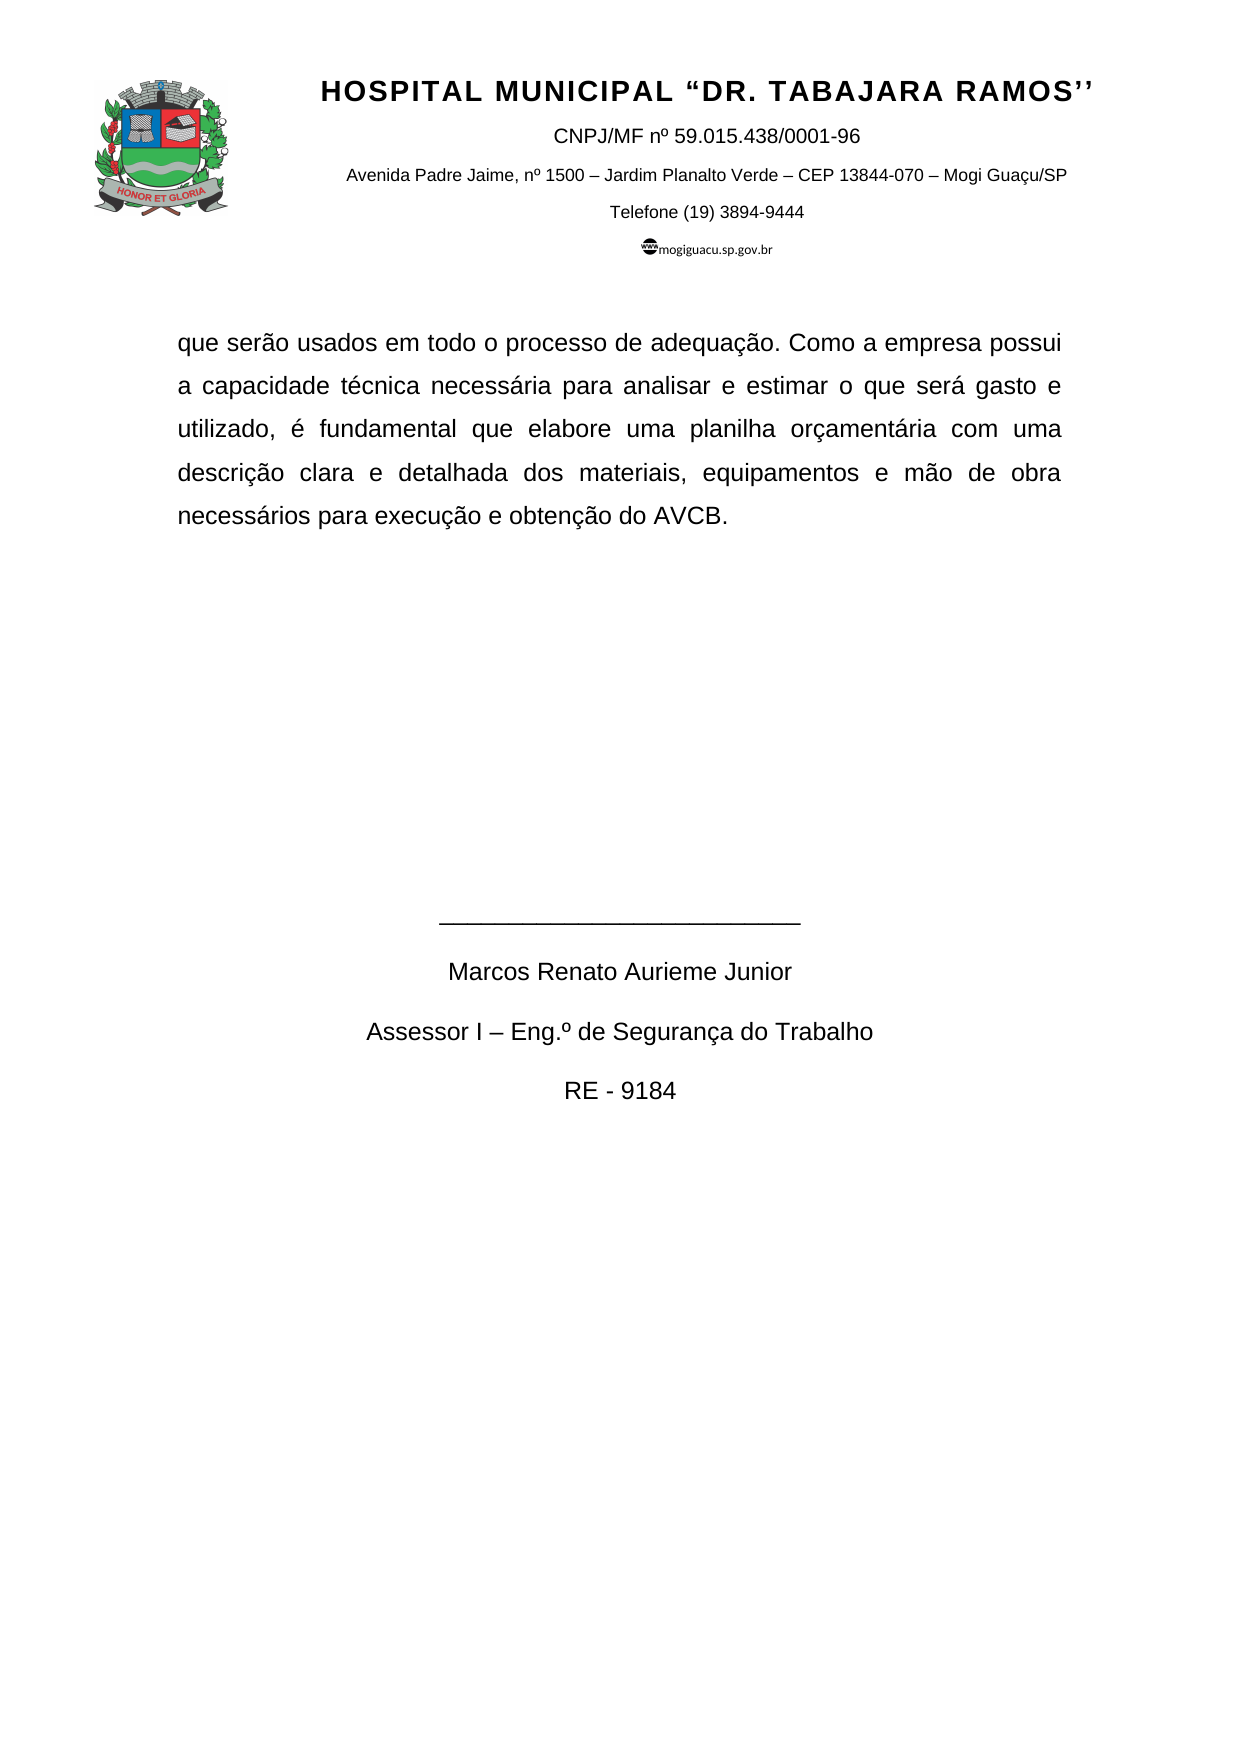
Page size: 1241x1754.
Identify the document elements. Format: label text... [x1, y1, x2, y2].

text RE - 9184 [177, 1076, 1063, 1105]
text __________________________ [177, 897, 1063, 926]
picture [641, 238, 659, 255]
text Assessor I – Eng.º de Segurança do Trabalho [177, 1016, 1063, 1045]
picture [93, 80, 229, 216]
text Marcos Renato Aurieme Junior [177, 957, 1063, 985]
